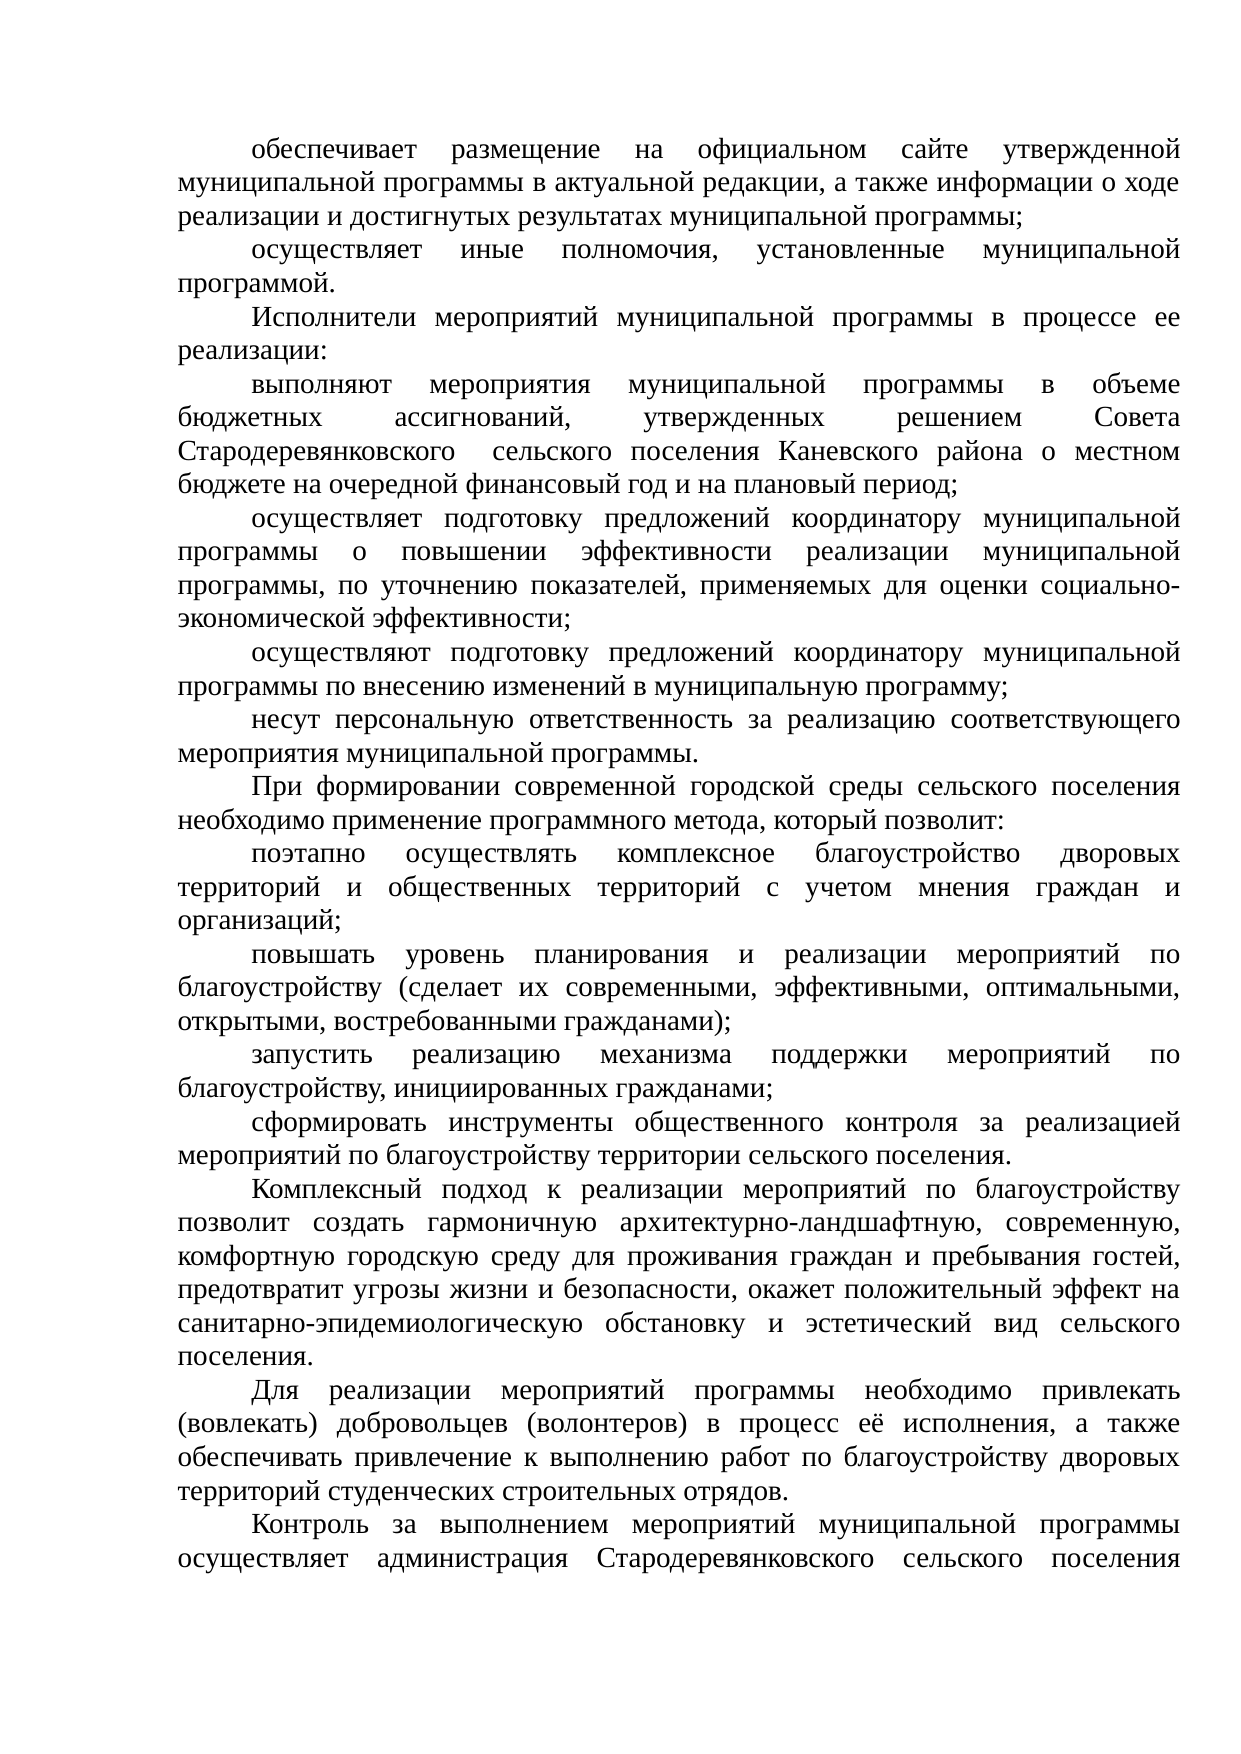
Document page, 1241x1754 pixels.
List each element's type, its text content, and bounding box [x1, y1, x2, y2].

text осуществляет подготовку предложений координатору муниципальной программы о повышении эффективности реализации муниципальной программы, по уточнению показателей, применяемых для оценки социально- экономической эффективности; [177, 500, 1181, 634]
text При формировании современной городской среды сельского поселения необходимо применение программного метода, который позволит: [177, 768, 1181, 835]
text несут персональную ответственность за реализацию соответствующего мероприятия муниципальной программы. [177, 701, 1181, 768]
text Комплексный подход к реализации мероприятий по благоустройству позволит создать гармоничную архитектурно-ландшафтную, современную, комфортную городскую среду для проживания граждан и пребывания гостей, предотвратит угрозы жизни и безопасности, окажет положительный эффект на санитарно-эпидемиологическую обстановку и эстетический вид сельского поселения. [177, 1171, 1181, 1372]
text осуществляет иные полномочия, установленные муниципальной программой. [177, 232, 1181, 299]
text запустить реализацию механизма поддержки мероприятий по благоустройству, инициированных гражданами; [177, 1037, 1181, 1104]
text выполняют мероприятия муниципальной программы в объеме бюджетных ассигнований, утвержденных решением Совета Стародеревянковского сельского поселения Каневского района о местном бюджете на очередной финансовый год и на плановый период; [177, 366, 1181, 500]
text Исполнители мероприятий муниципальной программы в процессе ее реализации: [177, 299, 1181, 366]
text обеспечивает размещение на официальном сайте утвержденной муниципальной программы в актуальной редакции, а также информации о ходе реализации и достигнутых результатах муниципальной программы; [177, 131, 1181, 232]
text сформировать инструменты общественного контроля за реализацией мероприятий по благоустройству территории сельского поселения. [177, 1104, 1181, 1171]
text поэтапно осуществлять комплексное благоустройство дворовых территорий и общественных территорий с учетом мнения граждан и организаций; [177, 835, 1181, 936]
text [177, 1506, 1181, 1573]
text Для реализации мероприятий программы необходимо привлекать (вовлекать) добровольцев (волонтеров) в процесс её исполнения, а также обеспечивать привлечение к выполнению работ по благоустройству дворовых территорий студенческих строительных отрядов. [177, 1372, 1181, 1506]
text повышать уровень планирования и реализации мероприятий по благоустройству (сделает их современными, эффективными, оптимальными, открытыми, востребованными гражданами); [177, 936, 1181, 1037]
text осуществляют подготовку предложений координатору муниципальной программы по внесению изменений в муниципальную программу; [177, 634, 1181, 701]
